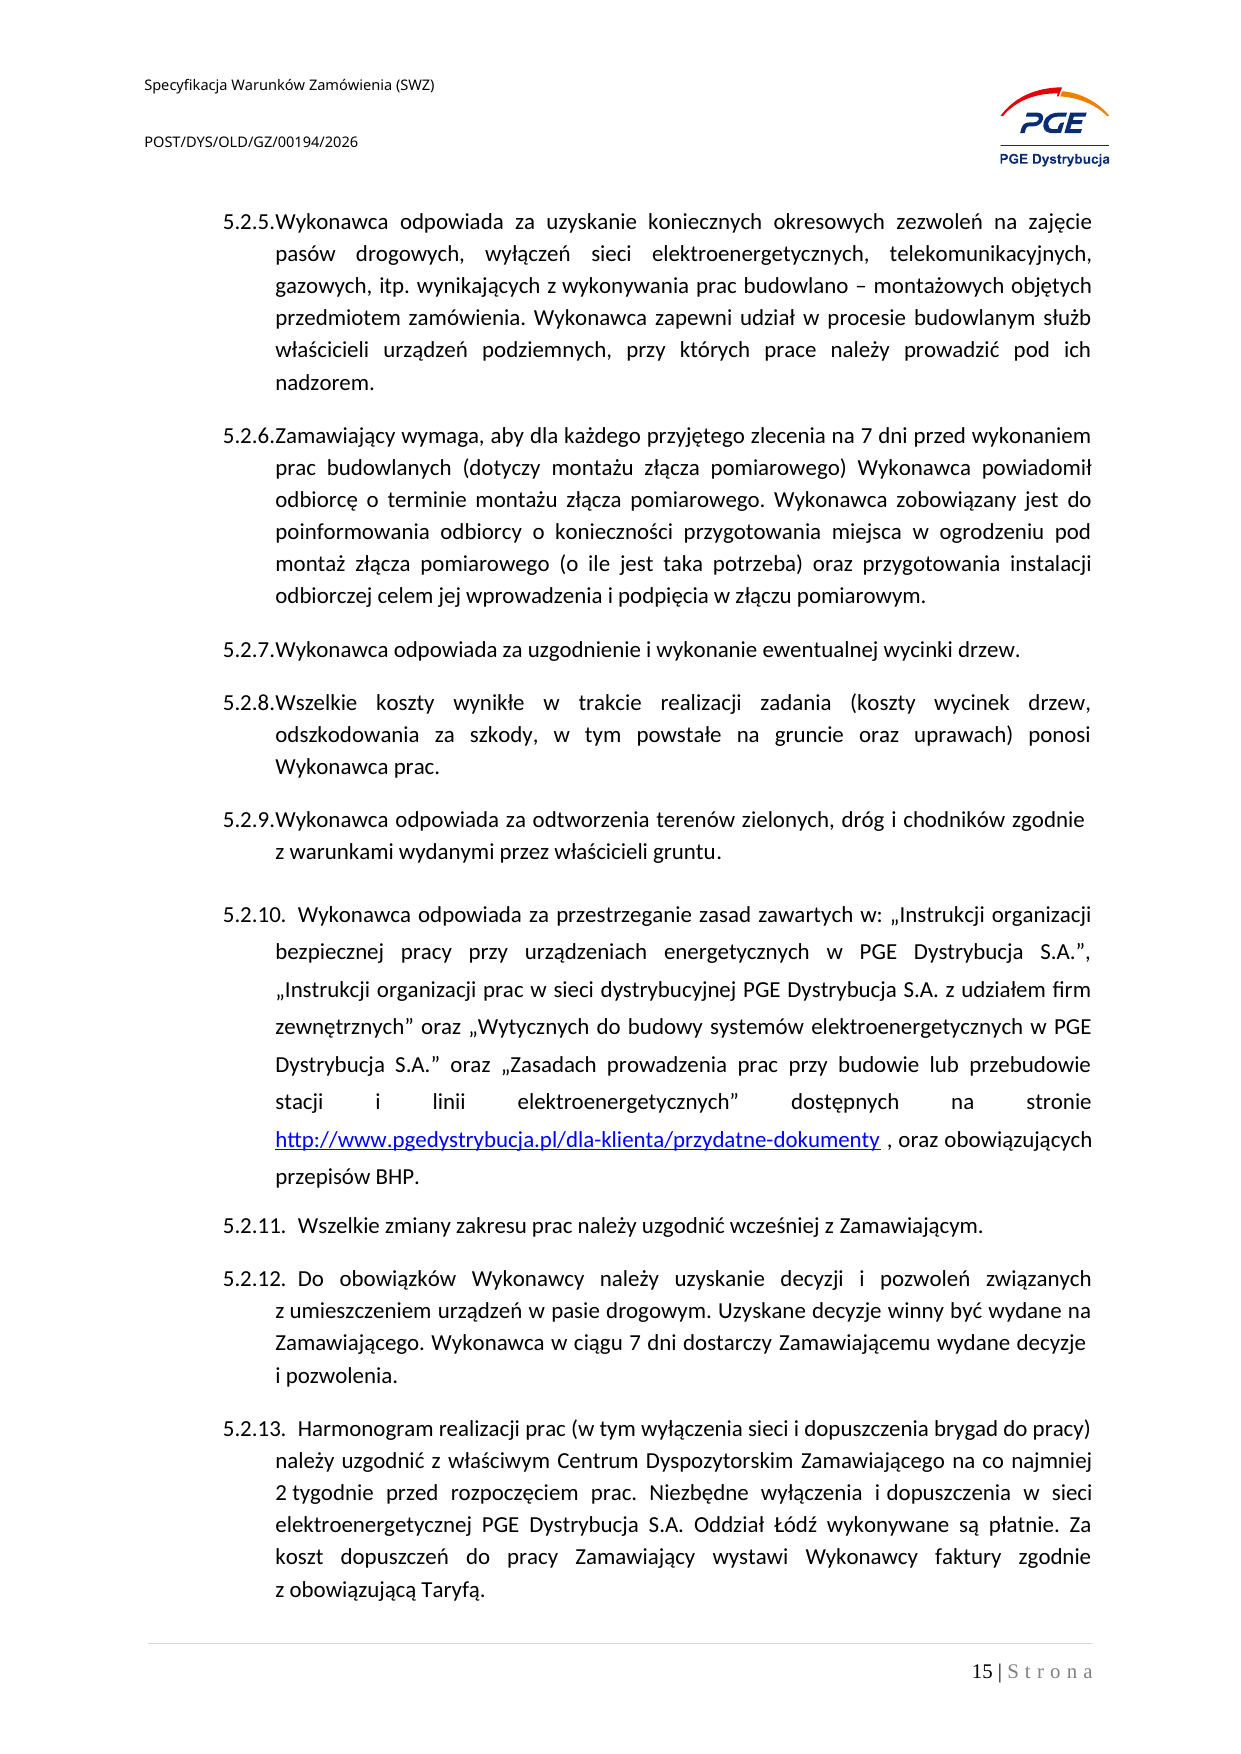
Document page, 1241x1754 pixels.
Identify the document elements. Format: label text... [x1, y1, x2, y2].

subtitle Zamawiający wymaga, aby dla każdego przyjętego zlecenia na 7 dni przed wykonaniem prac budowlanych (dotyczy montażu złącza pomiarowego) Wykonawca powiadomił odbiorcę o terminie montażu złącza pomiarowego. Wykonawca zobowiązany jest do poinformowania odbiorcy o konieczności przygotowania miejsca w ogrodzeniu pod montaż złącza pomiarowego (o ile jest taka potrzeba) oraz przygotowania instalacji odbiorczej celem jej wprowadzenia i podpięcia w złączu pomiarowym. [223, 421, 1093, 610]
subtitle Wszelkie koszty wynikłe w trakcie realizacji zadania (koszty wycinek drzew, odszkodowania za szkody, w tym powstałe na gruncie oraz uprawach) ponosi Wykonawca prac. [223, 688, 1093, 780]
subtitle Harmonogram realizacji prac (w tym wyłączenia sieci i dopuszczenia brygad do pracy) należy uzgodnić z właściwym Centrum Dyspozytorskim Zamawiającego na co najmniej 2 tygodnie przed rozpoczęciem prac. Niezbędne wyłączenia i dopuszczenia w sieci elektroenergetycznej PGE Dystrybucja S.A. Oddział Łódź wykonywane są płatnie. Za koszt dopuszczeń do pracy Zamawiający wystawi Wykonawcy faktury zgodnie z obowiązującą Taryfą. [223, 1414, 1093, 1603]
list Wykonawca odpowiada za przestrzeganie zasad zawartych w: „Instrukcji organizacji bezpiecznej pracy przy urządzeniach energetycznych w PGE Dystrybucja S.A.”, „Instrukcji organizacji prac w sieci dystrybucyjnej PGE Dystrybucja S.A. z udziałem firm zewnętrznych” oraz „Wytycznych do budowy systemów elektroenergetycznych w PGE Dystrybucja S.A.” oraz „Zasadach prowadzenia prac przy budowie lub przebudowie stacji i linii elektroenergetycznych” dostępnych na stronie http://www.pgedystrybucja.pl/dla-klienta/przydatne-dokumenty , oraz obowiązujących przepisów BHP. [223, 890, 1093, 1190]
subtitle Do obowiązków Wykonawcy należy uzyskanie decyzji i pozwoleń związanych z umieszczeniem urządzeń w pasie drogowym. Uzyskane decyzje winny być wydane na Zamawiającego. Wykonawca w ciągu 7 dni dostarczy Zamawiającemu wydane decyzje i pozwolenia. [223, 1264, 1093, 1389]
subtitle Wykonawca odpowiada za uzgodnienie i wykonanie ewentualnej wycinki drzew. [223, 635, 1093, 663]
subtitle Wykonawca odpowiada za odtworzenia terenów zielonych, dróg i chodników zgodnie z warunkami wydanymi przez właścicieli gruntu. [223, 805, 1093, 865]
subtitle Wykonawca odpowiada za uzyskanie koniecznych okresowych zezwoleń na zajęcie pasów drogowych, wyłączeń sieci elektroenergetycznych, telekomunikacyjnych, gazowych, itp. wynikających z wykonywania prac budowlano – montażowych objętych przedmiotem zamówienia. Wykonawca zapewni udział w procesie budowlanym służb właścicieli urządzeń podziemnych, przy których prace należy prowadzić pod ich nadzorem. [223, 207, 1093, 396]
subtitle Wszelkie zmiany zakresu prac należy uzgodnić wcześniej z Zamawiającym. [223, 1211, 1093, 1239]
